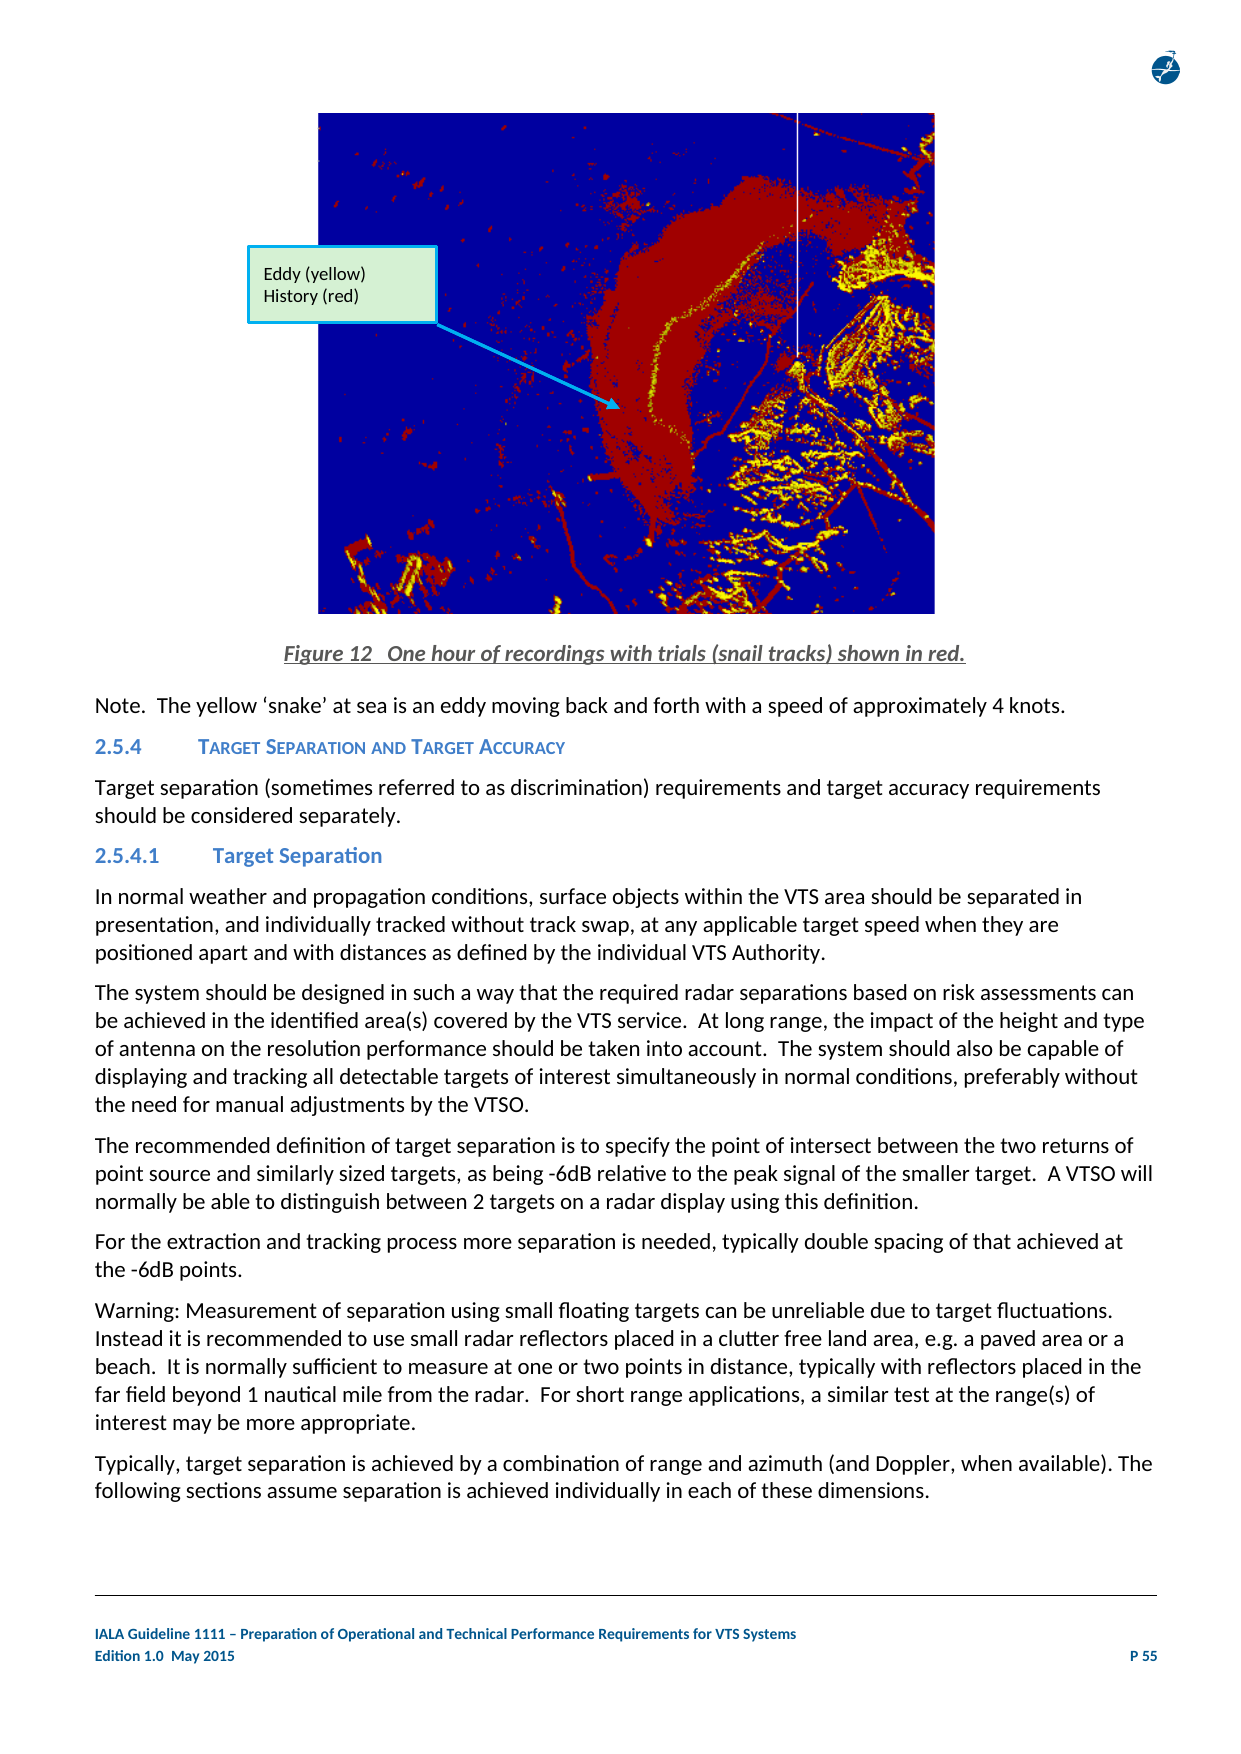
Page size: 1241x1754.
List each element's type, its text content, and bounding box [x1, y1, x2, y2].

text Note. The yellow ‘snake’ at sea is an eddy moving back and forth with a speed of approximately 4 knots. [94, 692, 1157, 720]
text For the extraction and tracking process more separation is needed, typically double spacing of that achieved at the -6dB points. [94, 1227, 1157, 1283]
text Typically, target separation is achieved by a combination of range and azimuth (and Doppler, when available). The following sections assume separation is achieved individually in each of these dimensions. [94, 1449, 1157, 1505]
picture [317, 113, 935, 614]
text Target separation (sometimes referred to as discrimination) requirements and target accuracy requirements should be considered separately. [94, 773, 1157, 829]
text In normal weather and propagation conditions, surface objects within the VTS area should be separated in presentation, and individually tracked without track swap, at any applicable target speed when they are positioned apart and with distances as defined by the individual VTS Authority. [94, 882, 1157, 966]
text The recommended definition of target separation is to specify the point of intersect between the two returns of point source and similarly sized targets, as being -6dB relative to the peak signal of the smaller target. A VTSO will normally be able to distinguish between 2 targets on a radar display using this definition. [94, 1131, 1157, 1215]
picture [1120, 0, 1239, 119]
text The system should be designed in such a way that the required radar separations based on risk assessments can be achieved in the identified area(s) covered by the VTS service. At long range, the impact of the height and type of antenna on the resolution performance should be taken into account. The system should also be capable of displaying and tracking all detectable targets of interest simultaneously in normal conditions, preferably without the need for manual adjustments by the VTSO. [94, 978, 1157, 1118]
subtitle Target Separation [94, 841, 1157, 869]
subtitle Target Separation and Target Accuracy [94, 732, 1157, 760]
text Warning: Measurement of separation using small floating targets can be unreliable due to target fluctuations. Instead it is recommended to use small radar reflectors placed in a clutter free land area, e.g. a paved area or a beach. It is normally sufficient to measure at one or two points in distance, typically with reflectors placed in the far field beyond 1 nautical mile from the radar. For short range applications, a similar test at the range(s) of interest may be more appropriate. [94, 1296, 1157, 1436]
text One hour of recordings with trials (snail tracks) shown in red. [94, 639, 1157, 667]
